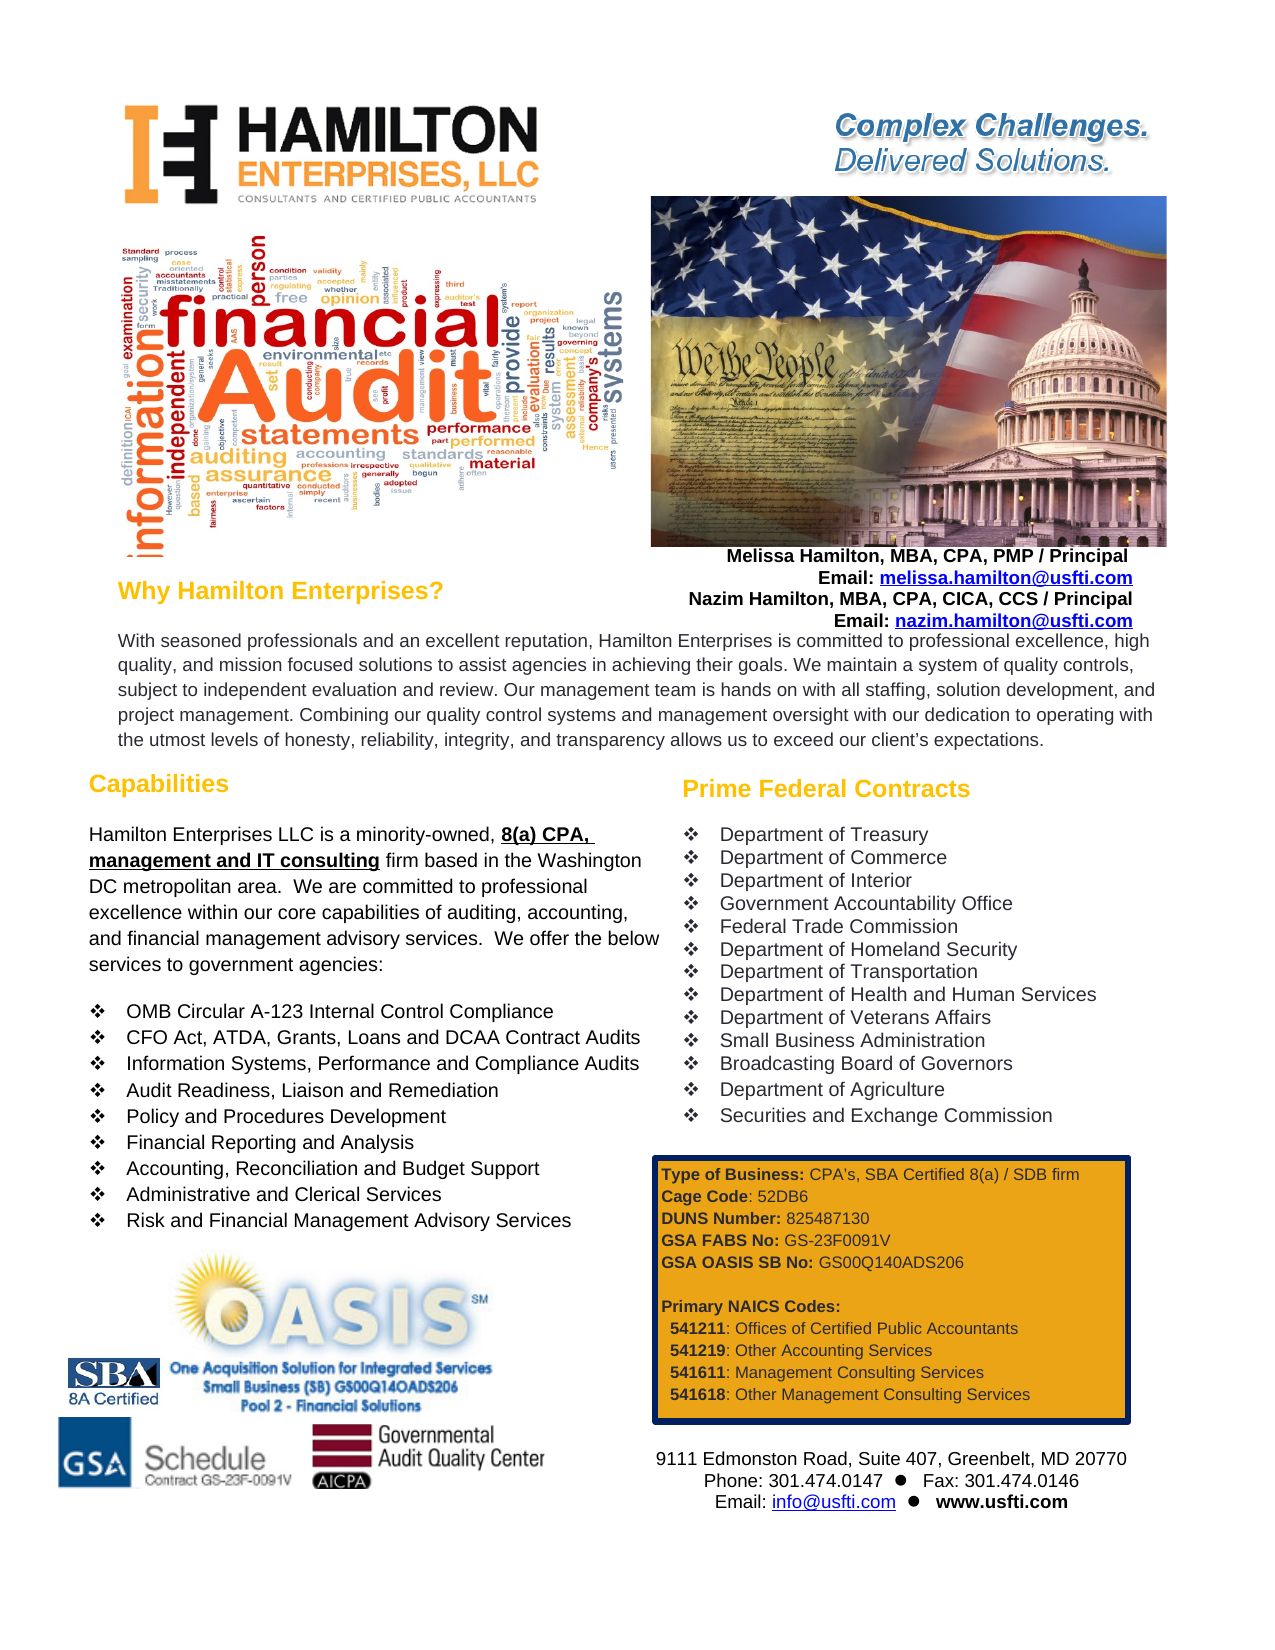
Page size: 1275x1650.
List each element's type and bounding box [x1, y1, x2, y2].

picture [831, 101, 1172, 183]
picture [58, 1283, 494, 1448]
picture [120, 100, 545, 210]
picture [58, 1451, 293, 1523]
picture [120, 236, 623, 555]
picture [650, 196, 1167, 547]
